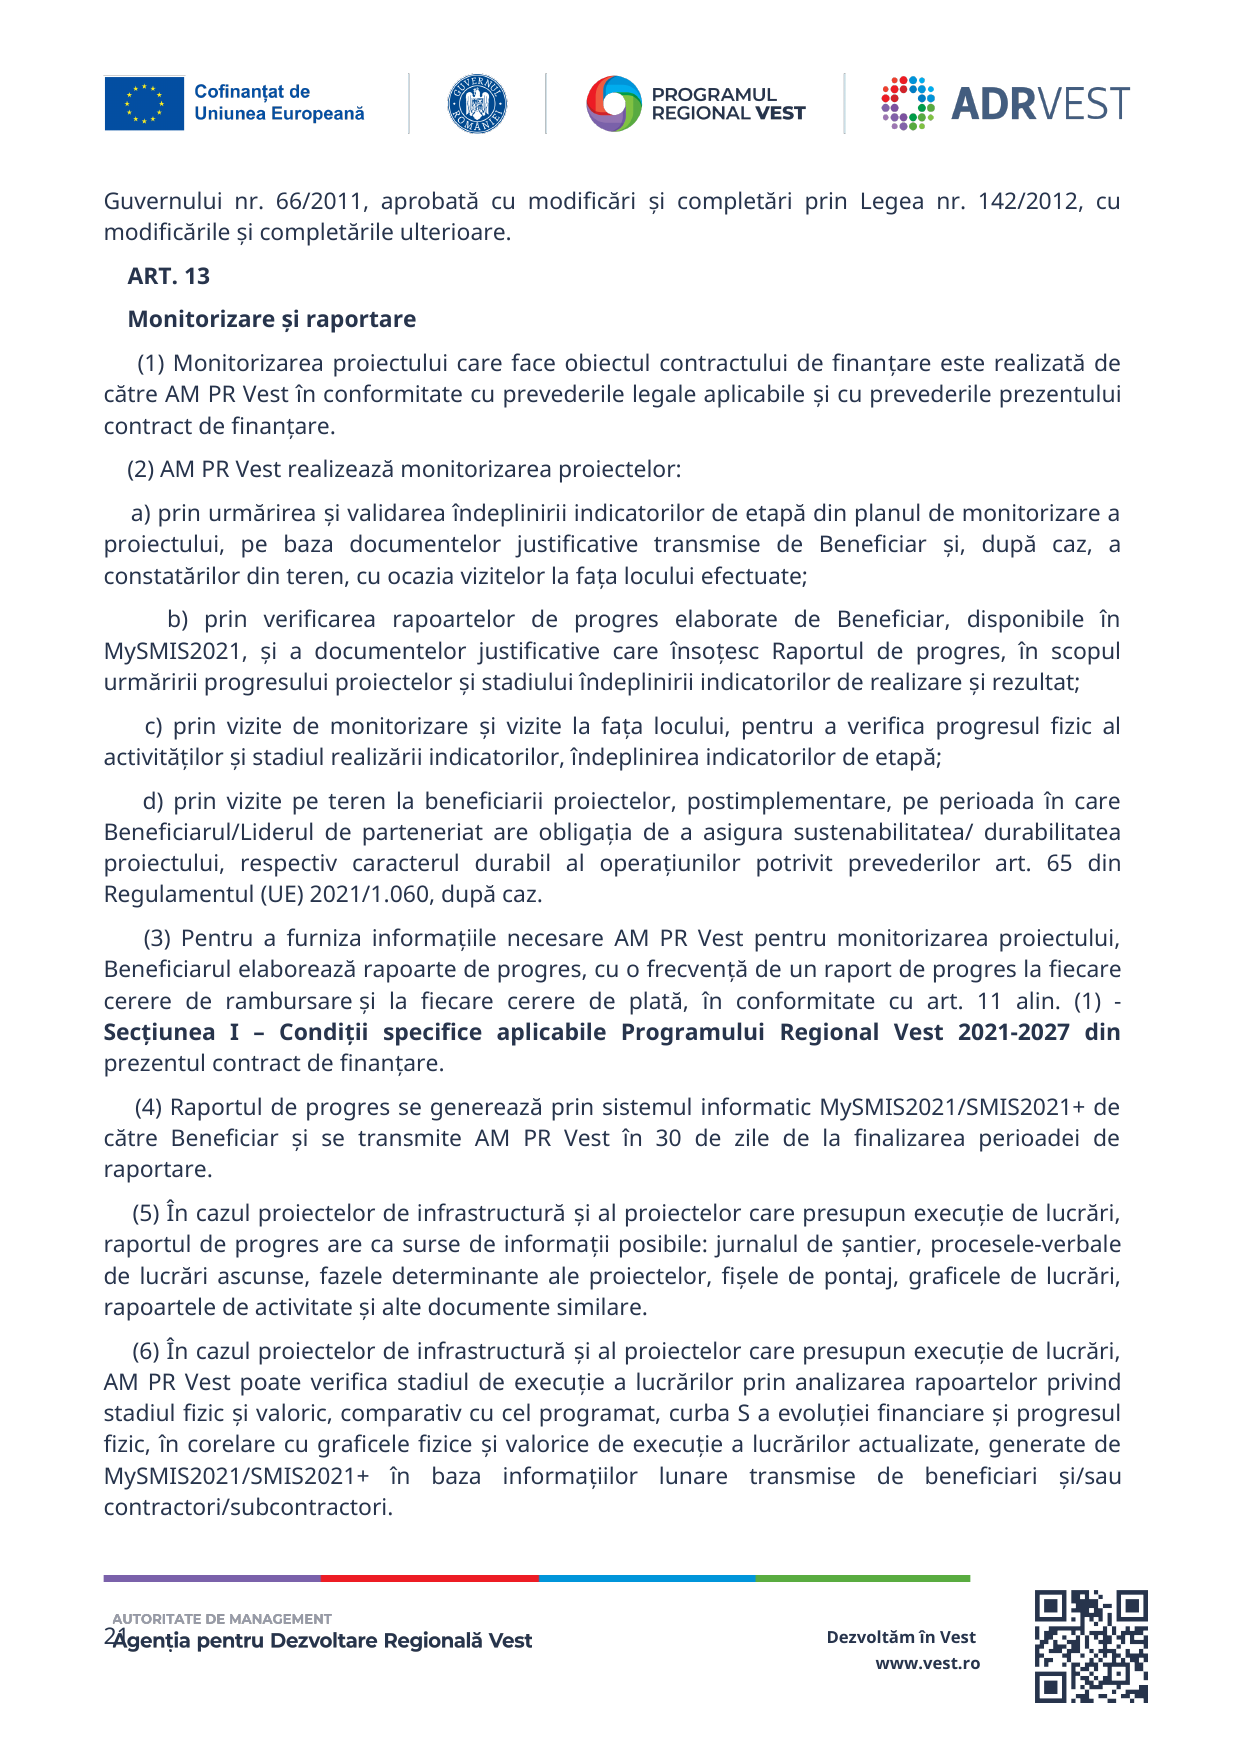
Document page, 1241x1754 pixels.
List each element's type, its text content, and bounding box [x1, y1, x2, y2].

text c) prin vizite de monitorizare şi vizite la faţa locului, pentru a verifica progresul fizic al activităţilor şi stadiul realizării indicatorilor, îndeplinirea indicatorilor de etapă; [103, 709, 1122, 772]
text ART. 13 [103, 259, 1122, 291]
text (4) Raportul de progres se generează prin sistemul informatic MySMIS2021/SMIS2021+ de către Beneficiar şi se transmite AM PR Vest în 30 de zile de la finalizarea perioadei de raportare. [103, 1091, 1122, 1184]
text (6) În cazul proiectelor de infrastructură şi al proiectelor care presupun execuţie de lucrări, AM PR Vest poate verifica stadiul de execuţie a lucrărilor prin analizarea rapoartelor privind stadiul fizic şi valoric, comparativ cu cel programat, curba S a evoluţiei financiare şi progresul fizic, în corelare cu graficele fizice şi valorice de execuţie a lucrărilor actualizate, generate de MySMIS2021/SMIS2021+ în baza informaţiilor lunare transmise de beneficiari şi/sau contractori/subcontractori. [103, 1334, 1122, 1522]
text (2) AM PR Vest realizează monitorizarea proiectelor: [103, 453, 1122, 484]
picture [103, 73, 1131, 134]
text Monitorizare şi raportare [103, 303, 1122, 334]
text a) prin urmărirea şi validarea îndeplinirii indicatorilor de etapă din planul de monitorizare a proiectului, pe baza documentelor justificative transmise de Beneficiar şi, după caz, a constatărilor din teren, cu ocazia vizitelor la faţa locului efectuate; [103, 497, 1122, 591]
text (5) În cazul proiectelor de infrastructură şi al proiectelor care presupun execuţie de lucrări, raportul de progres are ca surse de informaţii posibile: jurnalul de şantier, procesele-verbale de lucrări ascunse, fazele determinante ale proiectelor, fişele de pontaj, graficele de lucrări, rapoartele de activitate şi alte documente similare. [103, 1197, 1122, 1322]
text b) prin verificarea rapoartelor de progres elaborate de Beneficiar, disponibile în MySMIS2021, şi a documentelor justificative care însoţesc Raportul de progres, în scopul urmăririi progresului proiectelor şi stadiului îndeplinirii indicatorilor de realizare şi rezultat; [103, 603, 1122, 697]
text (1) Monitorizarea proiectului care face obiectul contractului de finanţare este realizată de către AM PR Vest în conformitate cu prevederile legale aplicabile şi cu prevederile prezentului contract de finanţare. [103, 347, 1122, 441]
text (3) Pentru a furniza informaţiile necesare AM PR Vest pentru monitorizarea proiectului, Beneficiarul elaborează rapoarte de progres, cu o frecvenţă de un raport de progres la fiecare cerere de rambursare și la fiecare cerere de plată, în conformitate cu art. 11 alin. (1) - Secțiunea I – Condiții specifice aplicabile Programului Regional Vest 2021-2027 din prezentul contract de finanţare. [103, 922, 1122, 1078]
picture [1026, 1581, 1157, 1712]
text d) prin vizite pe teren la beneficiarii proiectelor, postimplementare, pe perioada în care Beneficiarul/Liderul de parteneriat are obligaţia de a asigura sustenabilitatea/ durabilitatea proiectului, respectiv caracterul durabil al operaţiunilor potrivit prevederilor art. 65 din Regulamentul (UE) 2021/1.060, după caz. [103, 784, 1122, 909]
